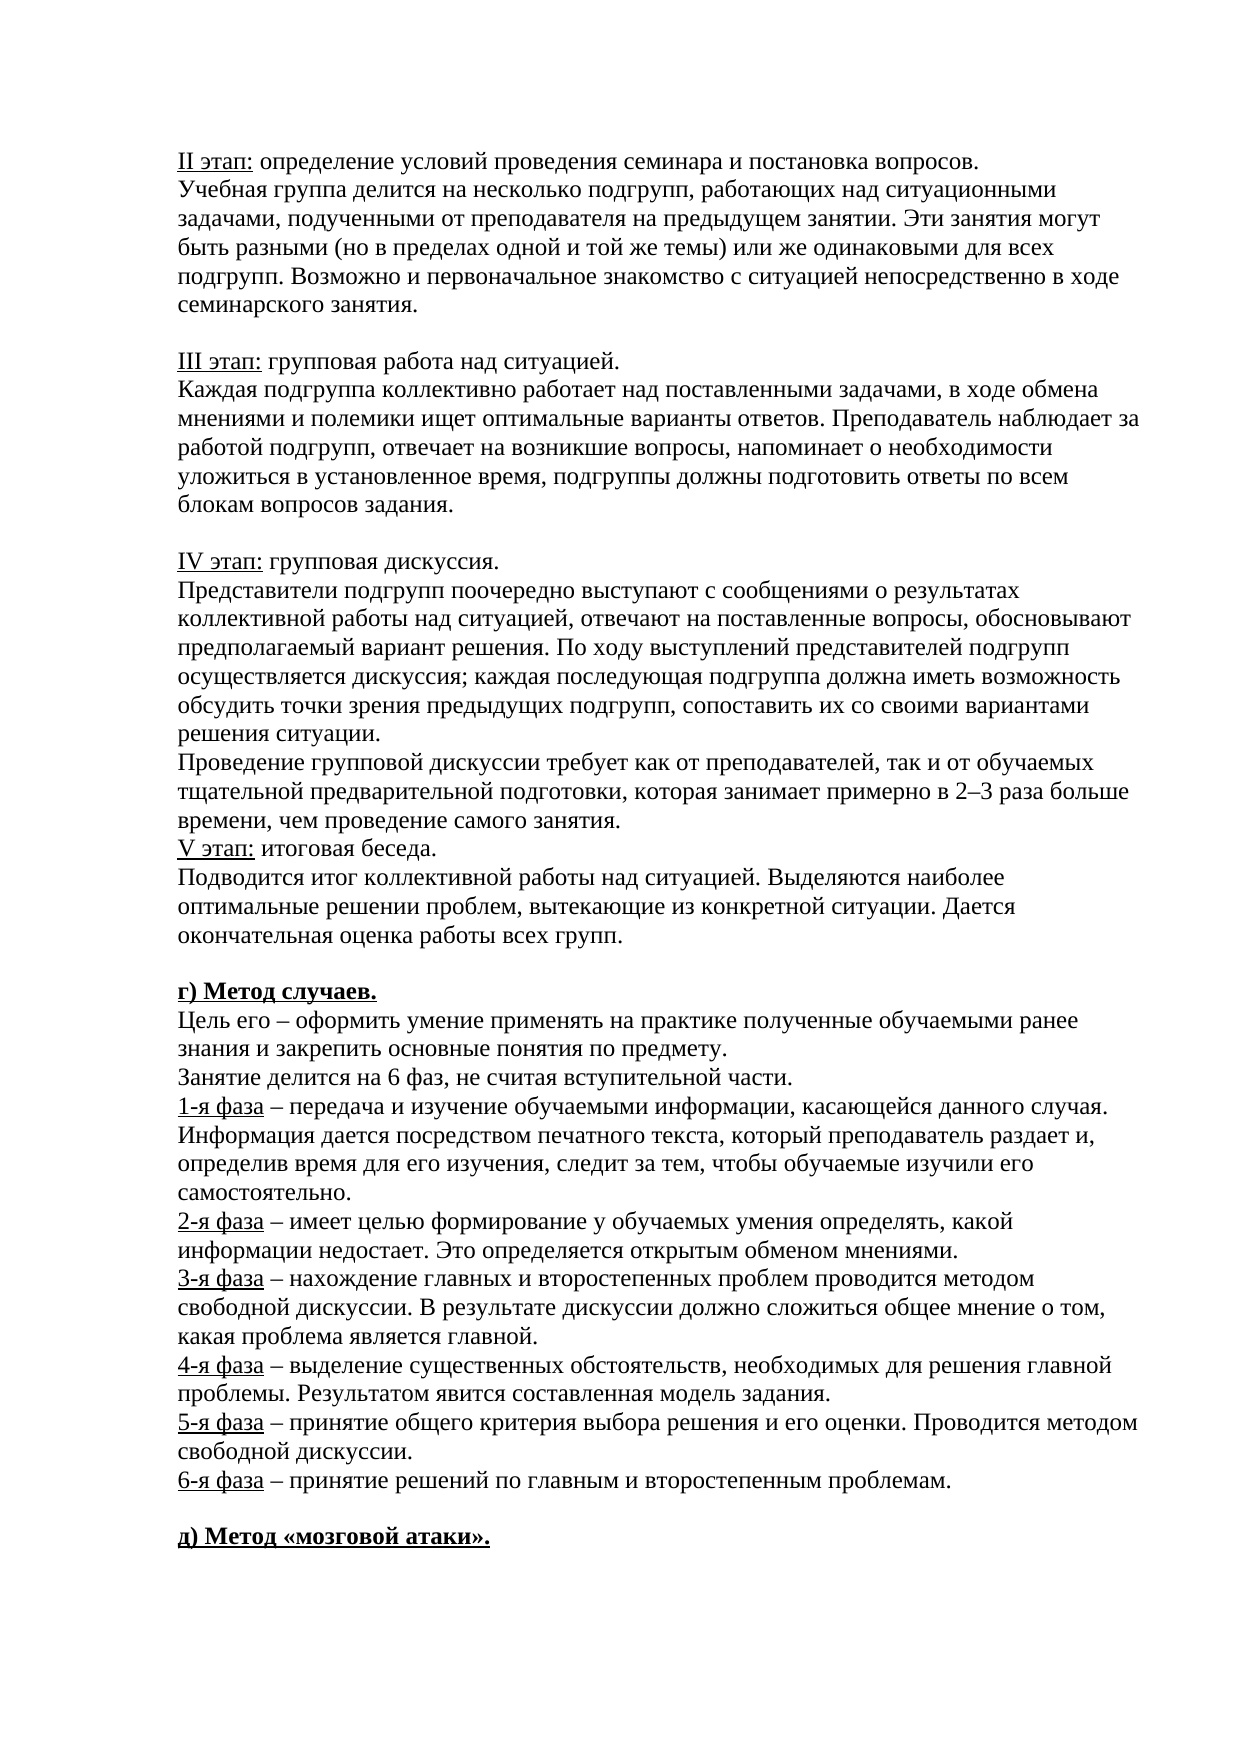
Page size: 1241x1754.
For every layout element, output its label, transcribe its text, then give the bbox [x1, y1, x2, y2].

text Занятие делится на 6 фаз, не считая вступительной части. [177, 1062, 1152, 1091]
text V этап: итоговая беседа. [177, 833, 1152, 862]
text Представители подгрупп поочередно выступают с сообщениями о результатах коллективной работы над ситуацией, отвечают на поставленные вопросы, обосновывают предполагаемый вариант решения. По ходу выступлений представителей подгрупп осуществляется дискуссия; каждая последующая подгруппа должна иметь возможность обсудить точки зрения предыдущих подгрупп, сопоставить их со своими вариантами решения ситуации. [177, 575, 1152, 747]
text д) Метод «мозговой атаки». [177, 1521, 1152, 1550]
text 4-я фаза – выделение существенных обстоятельств, необходимых для решения главной проблемы. Результатом явится составленная модель задания. [177, 1350, 1152, 1407]
text IV этап: групповая дискуссия. [177, 546, 1152, 575]
text Подводится итог коллективной работы над ситуацией. Выделяются наиболее оптимальные решении проблем, вытекающие из конкретной ситуации. Дается окончательная оценка работы всех групп. [177, 862, 1152, 948]
text Каждая подгруппа коллективно работает над поставленными задачами, в ходе обмена мнениями и полемики ищет оптимальные варианты ответов. Преподаватель наблюдает за работой подгрупп, отвечает на возникшие вопросы, напоминает о необходимости уложиться в установленное время, подгруппы должны подготовить ответы по всем блокам вопросов задания. [177, 374, 1152, 518]
text г) Метод случаев. [177, 976, 1152, 1005]
text Проведение групповой дискуссии требует как от преподавателей, так и от обучаемых тщательной предварительной подготовки, которая занимает примерно в 2–3 раза больше времени, чем проведение самого занятия. [177, 747, 1152, 833]
text Учебная группа делится на несколько подгрупп, работающих над ситуационными задачами, подученными от преподавателя на предыдущем занятии. Эти занятия могут быть разными (но в пределах одной и той же темы) или же одинаковыми для всех подгрупп. Возможно и первоначальное знакомство с ситуацией непосредственно в ходе семинарского занятия. [177, 174, 1152, 318]
text 5-я фаза – принятие общего критерия выбора решения и его оценки. Проводится методом свободной дискуссии. [177, 1407, 1152, 1465]
text 3-я фаза – нахождение главных и второстепенных проблем проводится методом свободной дискуссии. В результате дискуссии должно сложиться общее мнение о том, какая проблема является главной. [177, 1263, 1152, 1350]
text 6-я фаза – принятие решений по главным и второстепенным проблемам. [177, 1465, 1152, 1493]
text 2-я фаза – имеет целью формирование у обучаемых умения определять, какой информации недостает. Это определяется открытым обменом мнениями. [177, 1206, 1152, 1263]
text III этап: групповая работа над ситуацией. [177, 346, 1152, 374]
text Цель его – оформить умение применять на практике полученные обучаемыми ранее знания и закрепить основные понятия по предмету. [177, 1005, 1152, 1062]
text II этап: определение условий проведения семинара и постановка вопросов. [177, 146, 1152, 174]
text 1-я фаза – передача и изучение обучаемыми информации, касающейся данного случая. Информация дается посредством печатного текста, который преподаватель раздает и, определив время для его изучения, следит за тем, чтобы обучаемые изучили его самостоятельно. [177, 1091, 1152, 1206]
